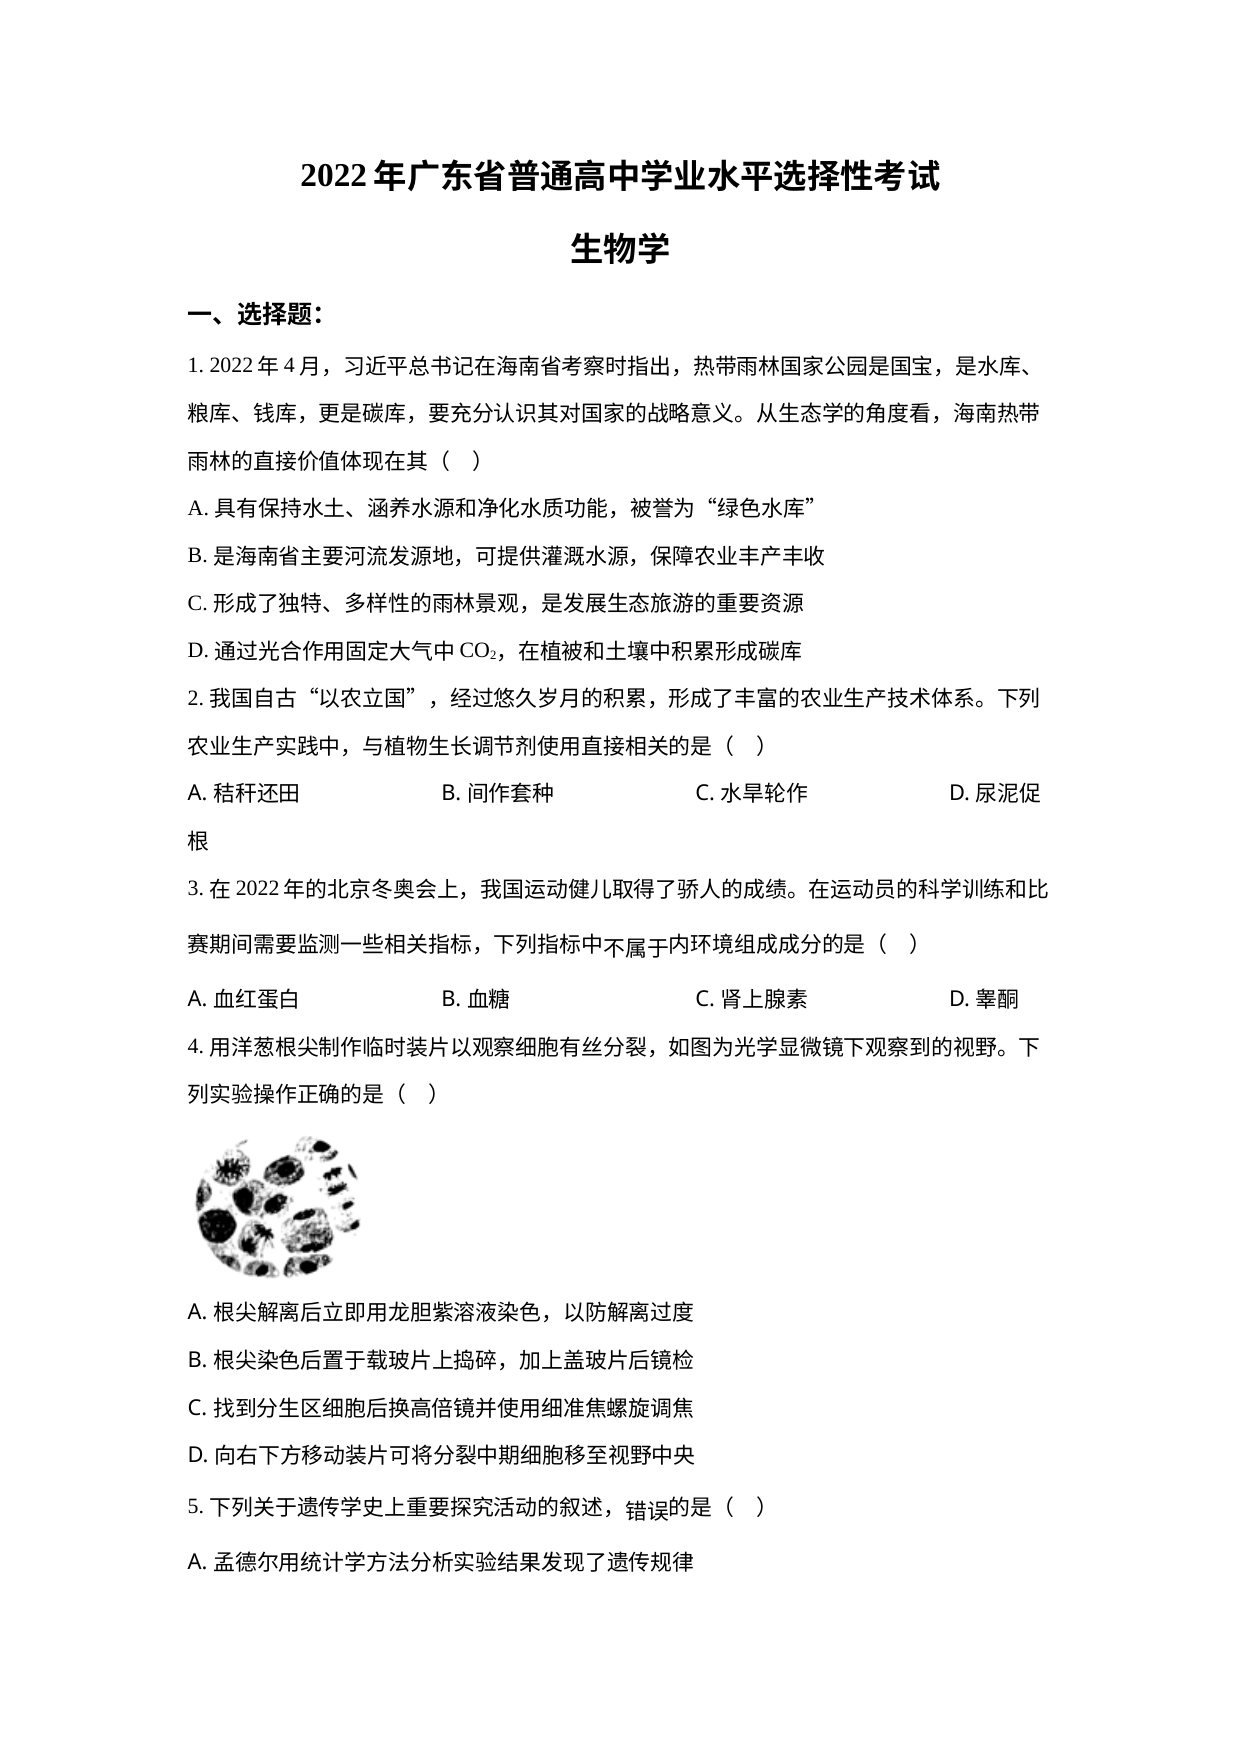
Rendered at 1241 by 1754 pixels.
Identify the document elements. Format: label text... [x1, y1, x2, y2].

text A. 具有保持水土、涵养水源和净化水质功能，被誉为“绿色水库” [187, 491, 1053, 523]
text D. 向右下方移动装片可将分裂中期细胞移至视野中央 [187, 1438, 1053, 1470]
text B. 根尖染色后置于载玻片上捣碎，加上盖玻片后镜检 [187, 1343, 1053, 1375]
picture [187, 1125, 383, 1283]
text 4. 用洋葱根尖制作临时装片以观察细胞有丝分裂，如图为光学显微镜下观察到的视野。下列实验操作正确的是（ ） [187, 1030, 1053, 1109]
text 3. 在2022年的北京冬奥会上，我国运动健儿取得了骄人的成绩。在运动员的科学训练和比赛期间需要监测一些相关指标，下列指标中不属于内环境组成成分的是（ ） [187, 872, 1053, 963]
text A. 秸秆还田 B. 间作套种 C. 水旱轮作 D. 尿泥促根 [187, 776, 1053, 856]
text A. 孟德尔用统计学方法分析实验结果发现了遗传规律 [187, 1545, 1053, 1577]
text D. 通过光合作用固定大气中CO2，在植被和土壤中积累形成碳库 [187, 634, 1053, 666]
text A. 根尖解离后立即用龙胆紫溶液染色，以防解离过度 [187, 1295, 1053, 1327]
text B. 是海南省主要河流发源地，可提供灌溉水源，保障农业丰产丰收 [187, 539, 1053, 571]
text A. 血红蛋白 B. 血糖 C. 肾上腺素 D. 睾酮 [187, 982, 1053, 1014]
text 1. 2022年4月，习近平总书记在海南省考察时指出，热带雨林国家公园是国宝，是水库、粮库、钱库，更是碳库，要充分认识其对国家的战略意义。从生态学的角度看，海南热带雨林的直接价值体现在其（ ） [187, 349, 1053, 476]
text 5. 下列关于遗传学史上重要探究活动的叙述，错误的是（ ） [187, 1486, 1053, 1525]
text 2022年广东省普通高中学业水平选择性考试 [187, 150, 1053, 198]
text C. 找到分生区细胞后换高倍镜并使用细准焦螺旋调焦 [187, 1391, 1053, 1422]
text 生物学 [187, 222, 1053, 271]
text 一、选择题： [187, 294, 1053, 331]
text C. 形成了独特、多样性的雨林景观，是发展生态旅游的重要资源 [187, 586, 1053, 618]
text 2. 我国自古“以农立国”，经过悠久岁月的积累，形成了丰富的农业生产技术体系。下列农业生产实践中，与植物生长调节剂使用直接相关的是（ ） [187, 681, 1053, 761]
